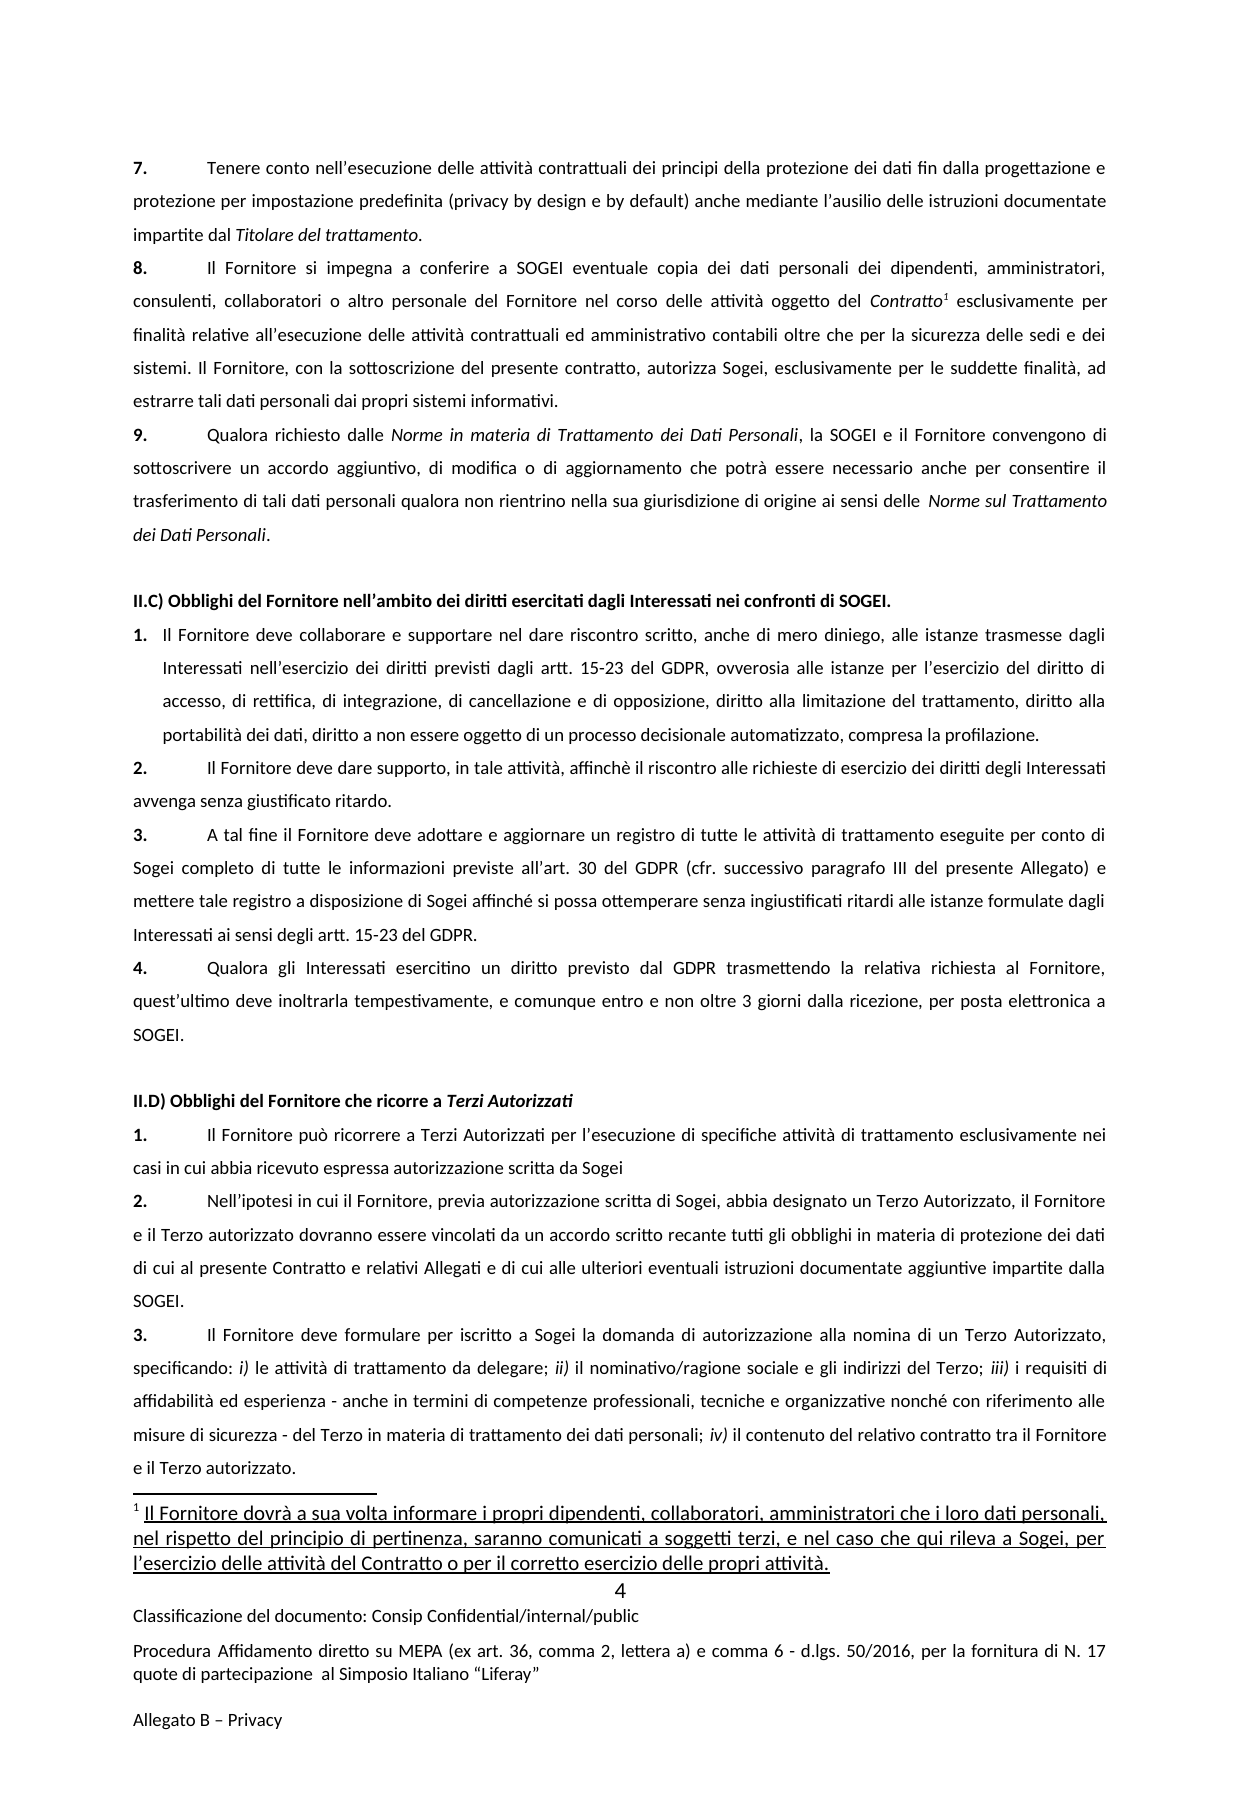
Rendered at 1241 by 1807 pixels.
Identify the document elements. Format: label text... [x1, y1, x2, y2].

list Qualora gli Interessati esercitino un diritto previsto dal GDPR trasmettendo la relativa richiesta al Fornitore, quest’ultimo deve inoltrarla tempestivamente, e comunque entro e non oltre 3 giorni dalla ricezione, per posta elettronica a SOGEI. [133, 948, 1107, 1048]
text II.D) Obblighi del Fornitore che ricorre a Terzi Autorizzati [133, 1081, 1107, 1114]
list Il Fornitore deve dare supporto, in tale attività, affinchè il riscontro alle richieste di esercizio dei diritti degli Interessati avvenga senza giustificato ritardo. [133, 748, 1107, 814]
list Il Fornitore si impegna a conferire a SOGEI eventuale copia dei dati personali dei dipendenti, amministratori, consulenti, collaboratori o altro personale del Fornitore nel corso delle attività oggetto del Contratto esclusivamente per finalità relative all’esecuzione delle attività contrattuali ed amministrativo contabili oltre che per la sicurezza delle sedi e dei sistemi. Il Fornitore, con la sottoscrizione del presente contratto, autorizza Sogei, esclusivamente per le suddette finalità, ad estrarre tali dati personali dai propri sistemi informativi. [133, 248, 1107, 414]
list Tenere conto nell’esecuzione delle attività contrattuali dei principi della protezione dei dati fin dalla progettazione e protezione per impostazione predefinita (privacy by design e by default) anche mediante l’ausilio delle istruzioni documentate impartite dal Titolare del trattamento. [133, 148, 1107, 248]
list A tal fine il Fornitore deve adottare e aggiornare un registro di tutte le attività di trattamento eseguite per conto di Sogei completo di tutte le informazioni previste all’art. 30 del GDPR (cfr. successivo paragrafo III del presente Allegato) e mettere tale registro a disposizione di Sogei affinché si possa ottemperare senza ingiustificati ritardi alle istanze formulate dagli Interessati ai sensi degli artt. 15-23 del GDPR. [133, 814, 1107, 948]
list Il Fornitore deve formulare per iscritto a Sogei la domanda di autorizzazione alla nomina di un Terzo Autorizzato, specificando: i) le attività di trattamento da delegare; ii) il nominativo/ragione sociale e gli indirizzi del Terzo; iii) i requisiti di affidabilità ed esperienza - anche in termini di competenze professionali, tecniche e organizzative nonché con riferimento alle misure di sicurezza - del Terzo in materia di trattamento dei dati personali; iv) il contenuto del relativo contratto tra il Fornitore e il Terzo autorizzato. [133, 1314, 1107, 1481]
list Nell’ipotesi in cui il Fornitore, previa autorizzazione scritta di Sogei, abbia designato un Terzo Autorizzato, il Fornitore e il Terzo autorizzato dovranno essere vincolati da un accordo scritto recante tutti gli obblighi in materia di protezione dei dati di cui al presente Contratto e relativi Allegati e di cui alle ulteriori eventuali istruzioni documentate aggiuntive impartite dalla SOGEI. [133, 1181, 1107, 1314]
list Qualora richiesto dalle Norme in materia di Trattamento dei Dati Personali, la SOGEI e il Fornitore convengono di sottoscrivere un accordo aggiuntivo, di modifica o di aggiornamento che potrà essere necessario anche per consentire il trasferimento di tali dati personali qualora non rientrino nella sua giurisdizione di origine ai sensi delle Norme sul Trattamento dei Dati Personali. [133, 414, 1107, 548]
list Il Fornitore può ricorrere a Terzi Autorizzati per l’esecuzione di specifiche attività di trattamento esclusivamente nei casi in cui abbia ricevuto espressa autorizzazione scritta da Sogei [133, 1114, 1107, 1181]
list Il Fornitore deve collaborare e supportare nel dare riscontro scritto, anche di mero diniego, alle istanze trasmesse dagli Interessati nell’esercizio dei diritti previsti dagli artt. 15-23 del GDPR, ovverosia alle istanze per l’esercizio del diritto di accesso, di rettifica, di integrazione, di cancellazione e di opposizione, diritto alla limitazione del trattamento, diritto alla portabilità dei dati, diritto a non essere oggetto di un processo decisionale automatizzato, compresa la profilazione. [133, 614, 1107, 748]
text II.C) Obblighi del Fornitore nell’ambito dei diritti esercitati dagli Interessati nei confronti di SOGEI. [133, 581, 1107, 614]
